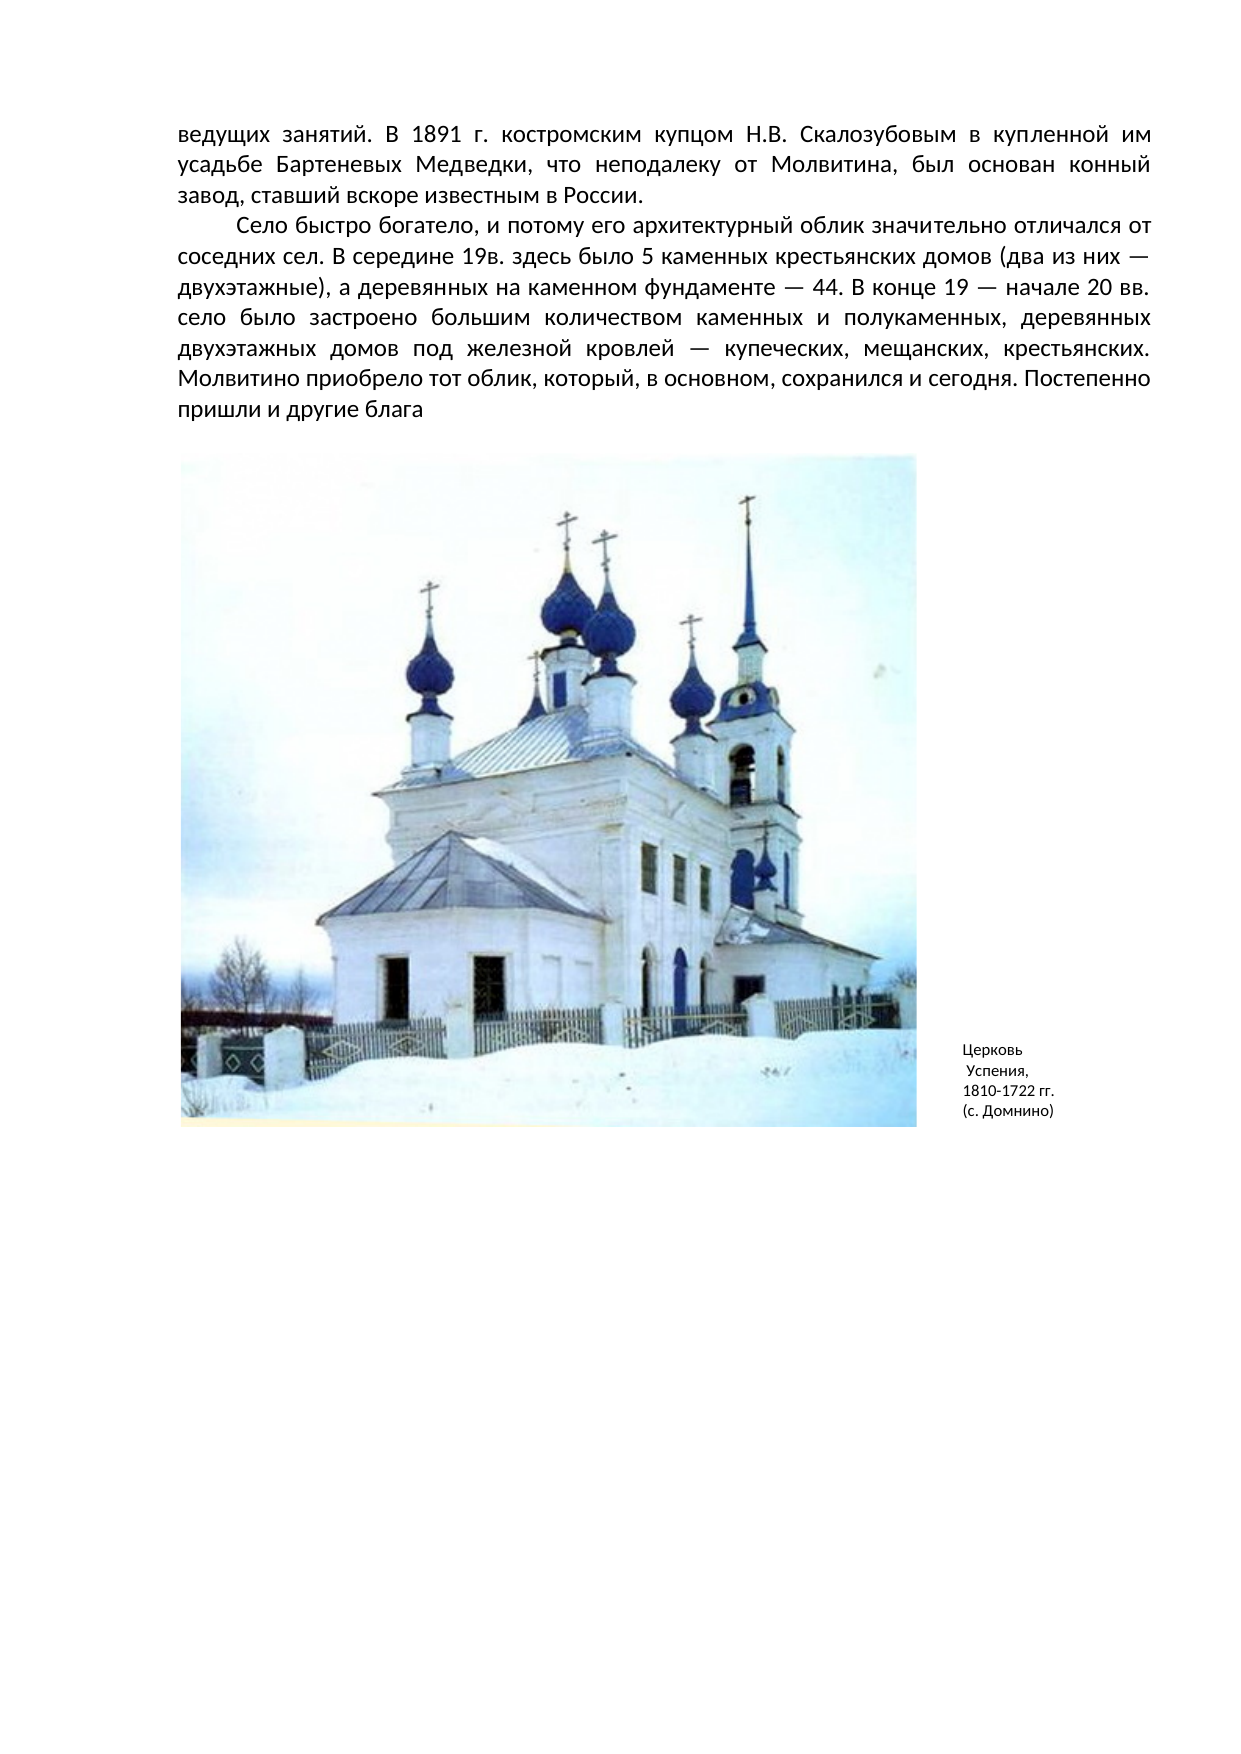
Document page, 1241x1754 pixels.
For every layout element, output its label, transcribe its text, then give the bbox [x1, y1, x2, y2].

text Село быстро богатело, и потому его архитектурный облик значительно отличался от соседних сел. В середине 19в. здесь было 5 каменных крестьянских домов (два из них — двухэтажные), а деревянных на каменном фундаменте — 44. В конце 19 — начале 20 вв. село было застроено большим количеством каменных и полукаменных, деревянных двухэтажных домов под железной кровлей — купеческих, мещанских, крестьянских. Молвитино приобрело тот облик, который, в основном, сохранился и сегодня. Постепенно пришли и другие блага [177, 210, 1152, 423]
picture [180, 453, 917, 1127]
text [177, 118, 1152, 210]
